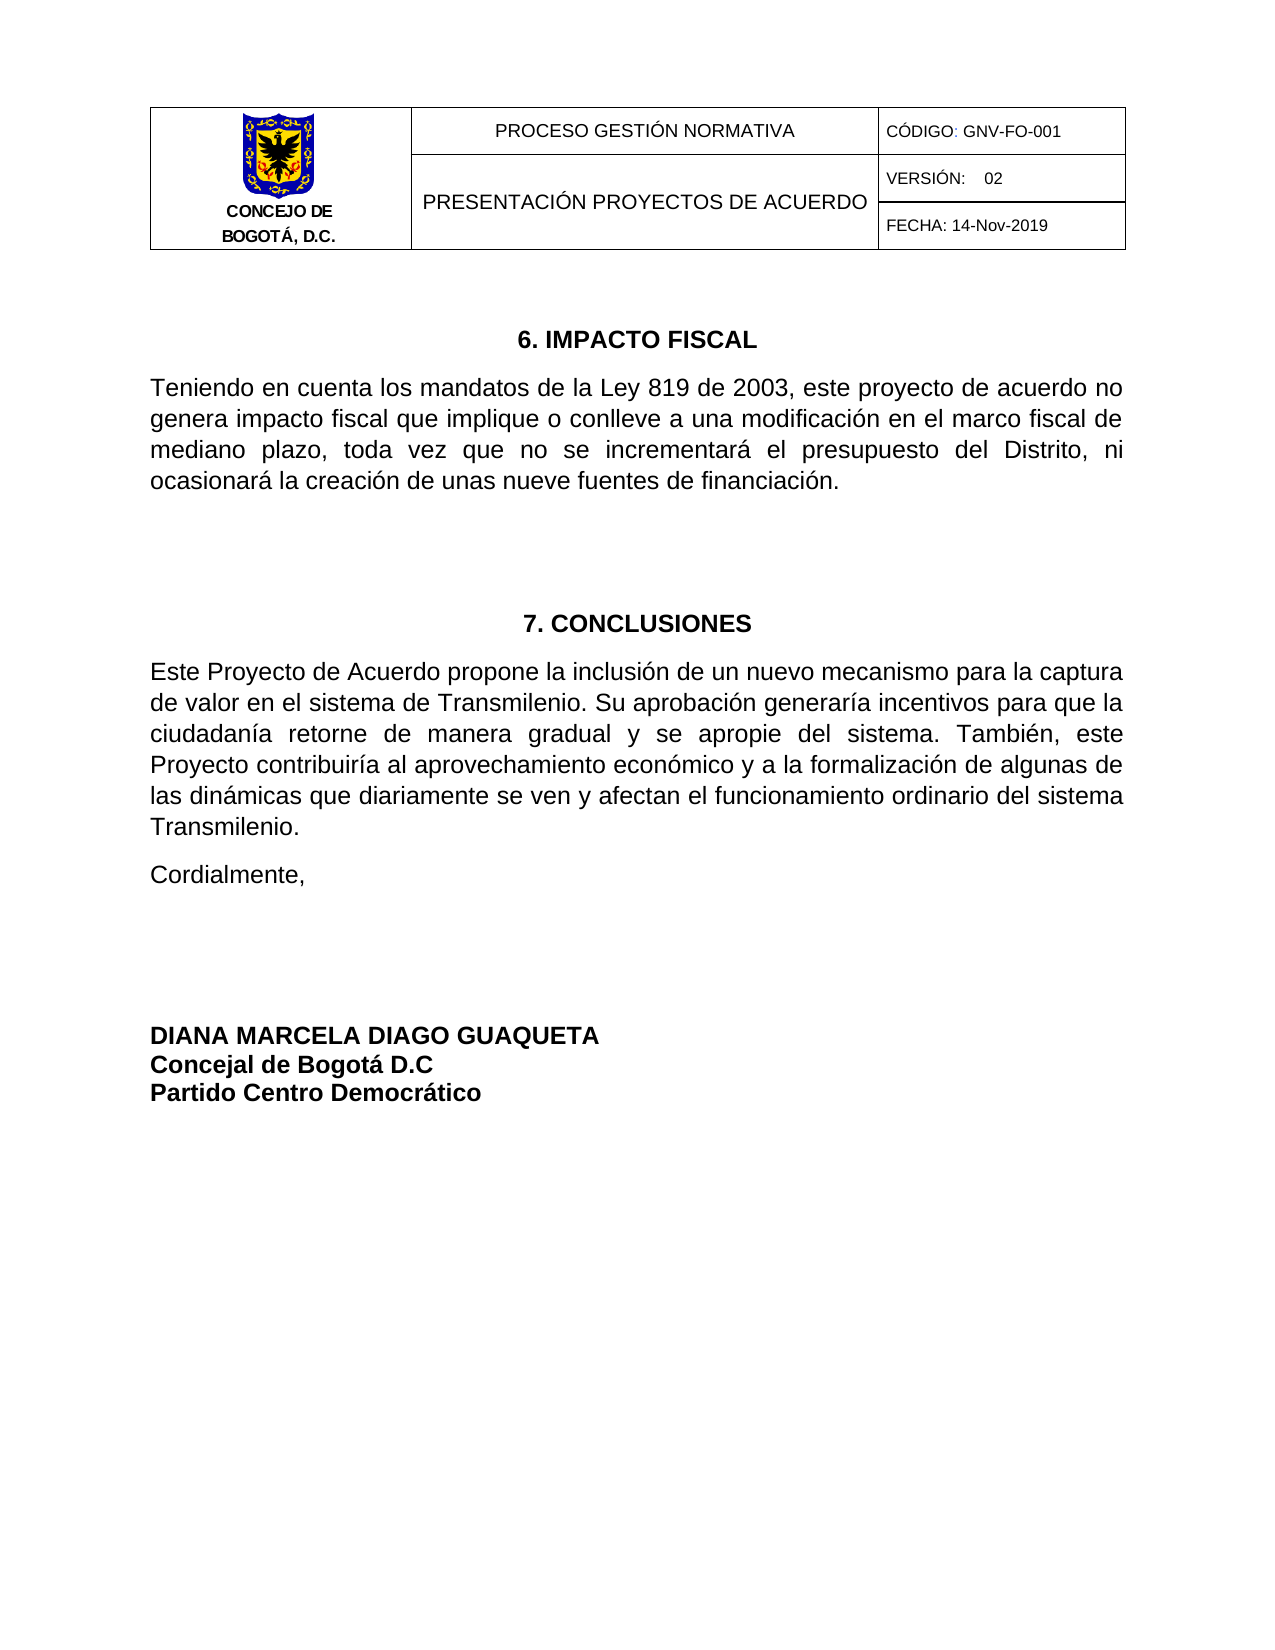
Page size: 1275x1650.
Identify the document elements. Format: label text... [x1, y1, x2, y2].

text DIANA MARCELA DIAGO GUAQUETA [150, 1021, 1125, 1050]
text Concejal de Bogotá D.C [150, 1050, 1125, 1078]
text Teniendo en cuenta los mandatos de la Ley 819 de 2003, este proyecto de acuerdo no genera impacto fiscal que implique o conlleve a una modificación en el marco fiscal de mediano plazo, toda vez que no se incrementará el presupuesto del Distrito, ni ocasionará la creación de unas nueve fuentes de financiación. [150, 373, 1125, 495]
text Cordialmente, [150, 860, 1125, 889]
text Partido Centro Democrático [150, 1078, 1125, 1107]
text 7. CONCLUSIONES [150, 609, 1125, 638]
text Este Proyecto de Acuerdo propone la inclusión de un nuevo mecanismo para la captura de valor en el sistema de Transmilenio. Su aprobación generaría incentivos para que la ciudadanía retorne de manera gradual y se apropie del sistema. También, este Proyecto contribuiría al aprovechamiento económico y a la formalización de algunas de las dinámicas que diariamente se ven y afectan el funcionamiento ordinario del sistema Transmilenio. [150, 657, 1125, 841]
text 6. IMPACTO FISCAL [150, 326, 1125, 354]
